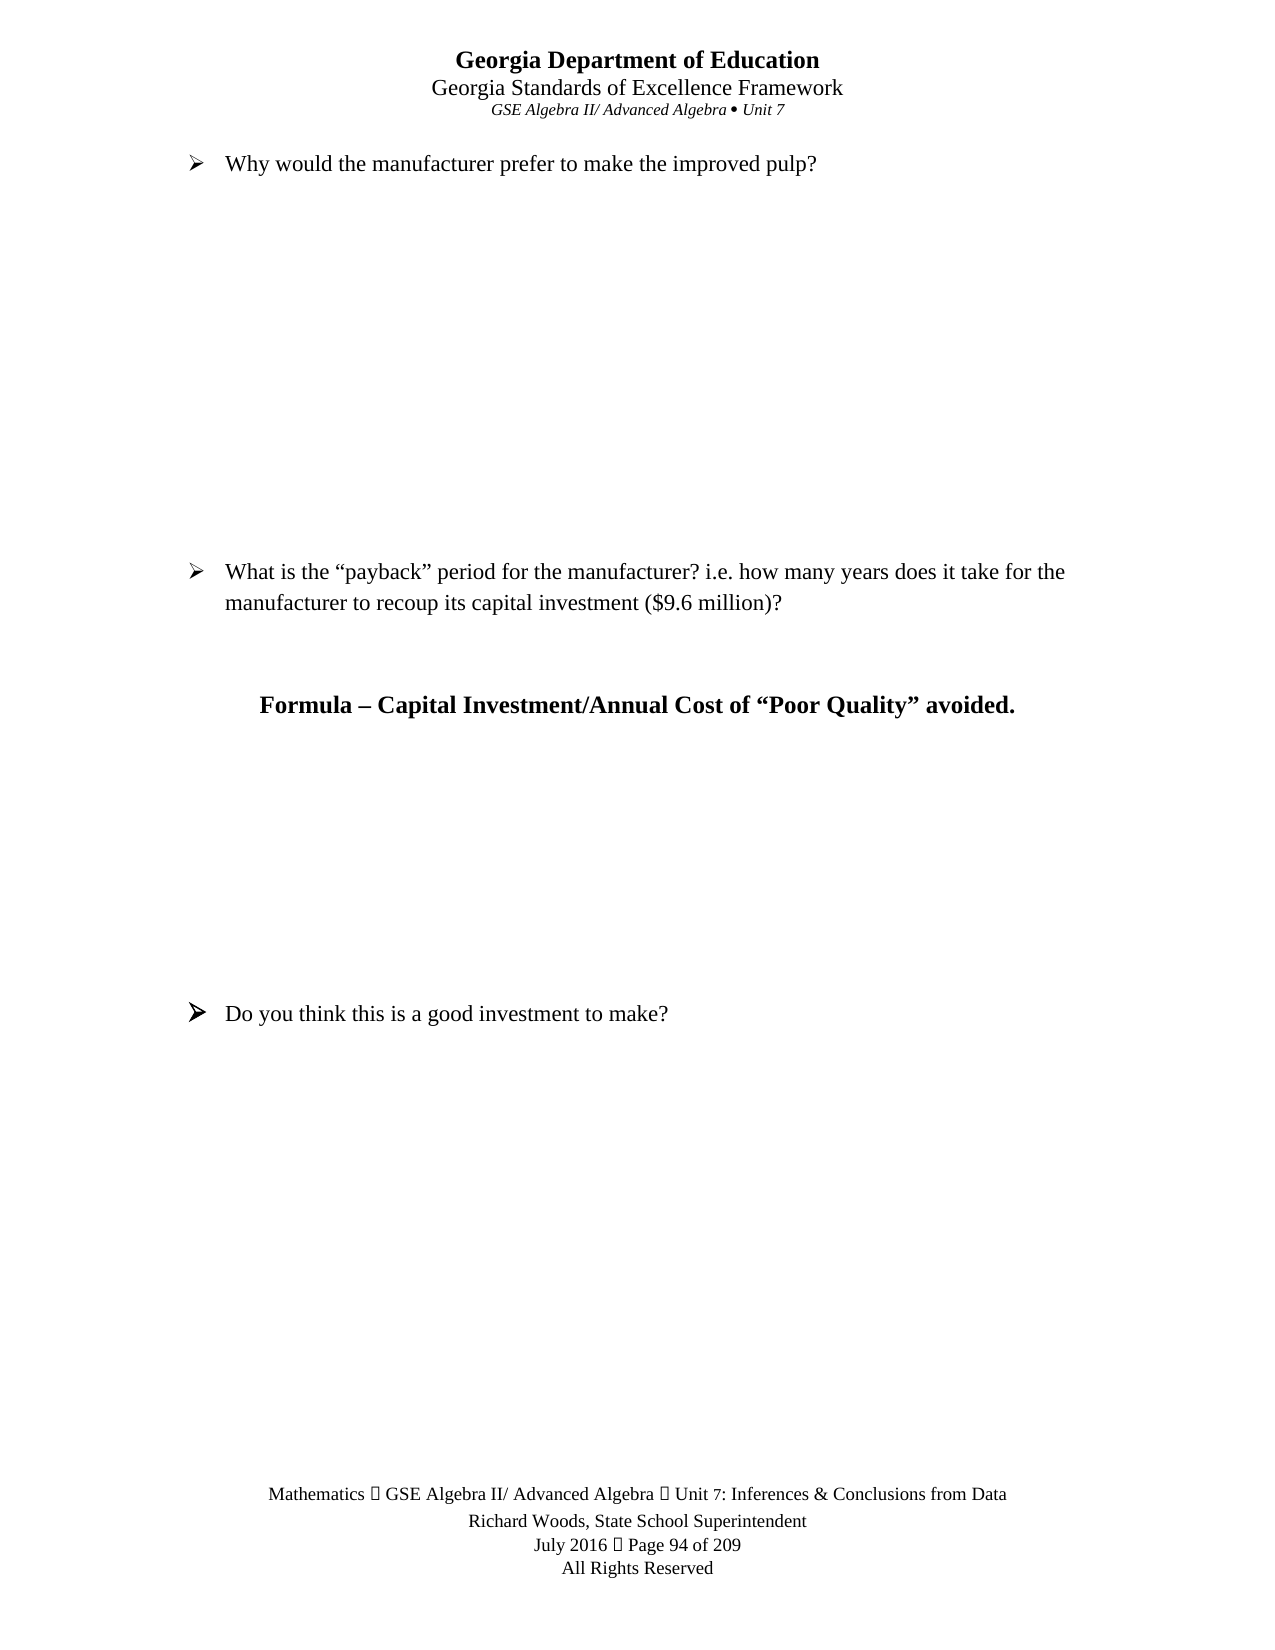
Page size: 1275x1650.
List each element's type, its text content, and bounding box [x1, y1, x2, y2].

text Formula – Capital Investment/Annual Cost of “Poor Quality” avoided. [150, 691, 1125, 719]
list Do you think this is a good investment to make? [187, 1000, 1125, 1026]
list What is the “payback” period for the manufacturer? i.e. how many years does it take for the manufacturer to recoup its capital investment ($9.6 million)? [187, 558, 1125, 615]
list Why would the manufacturer prefer to make the improved pulp? [187, 150, 1125, 176]
